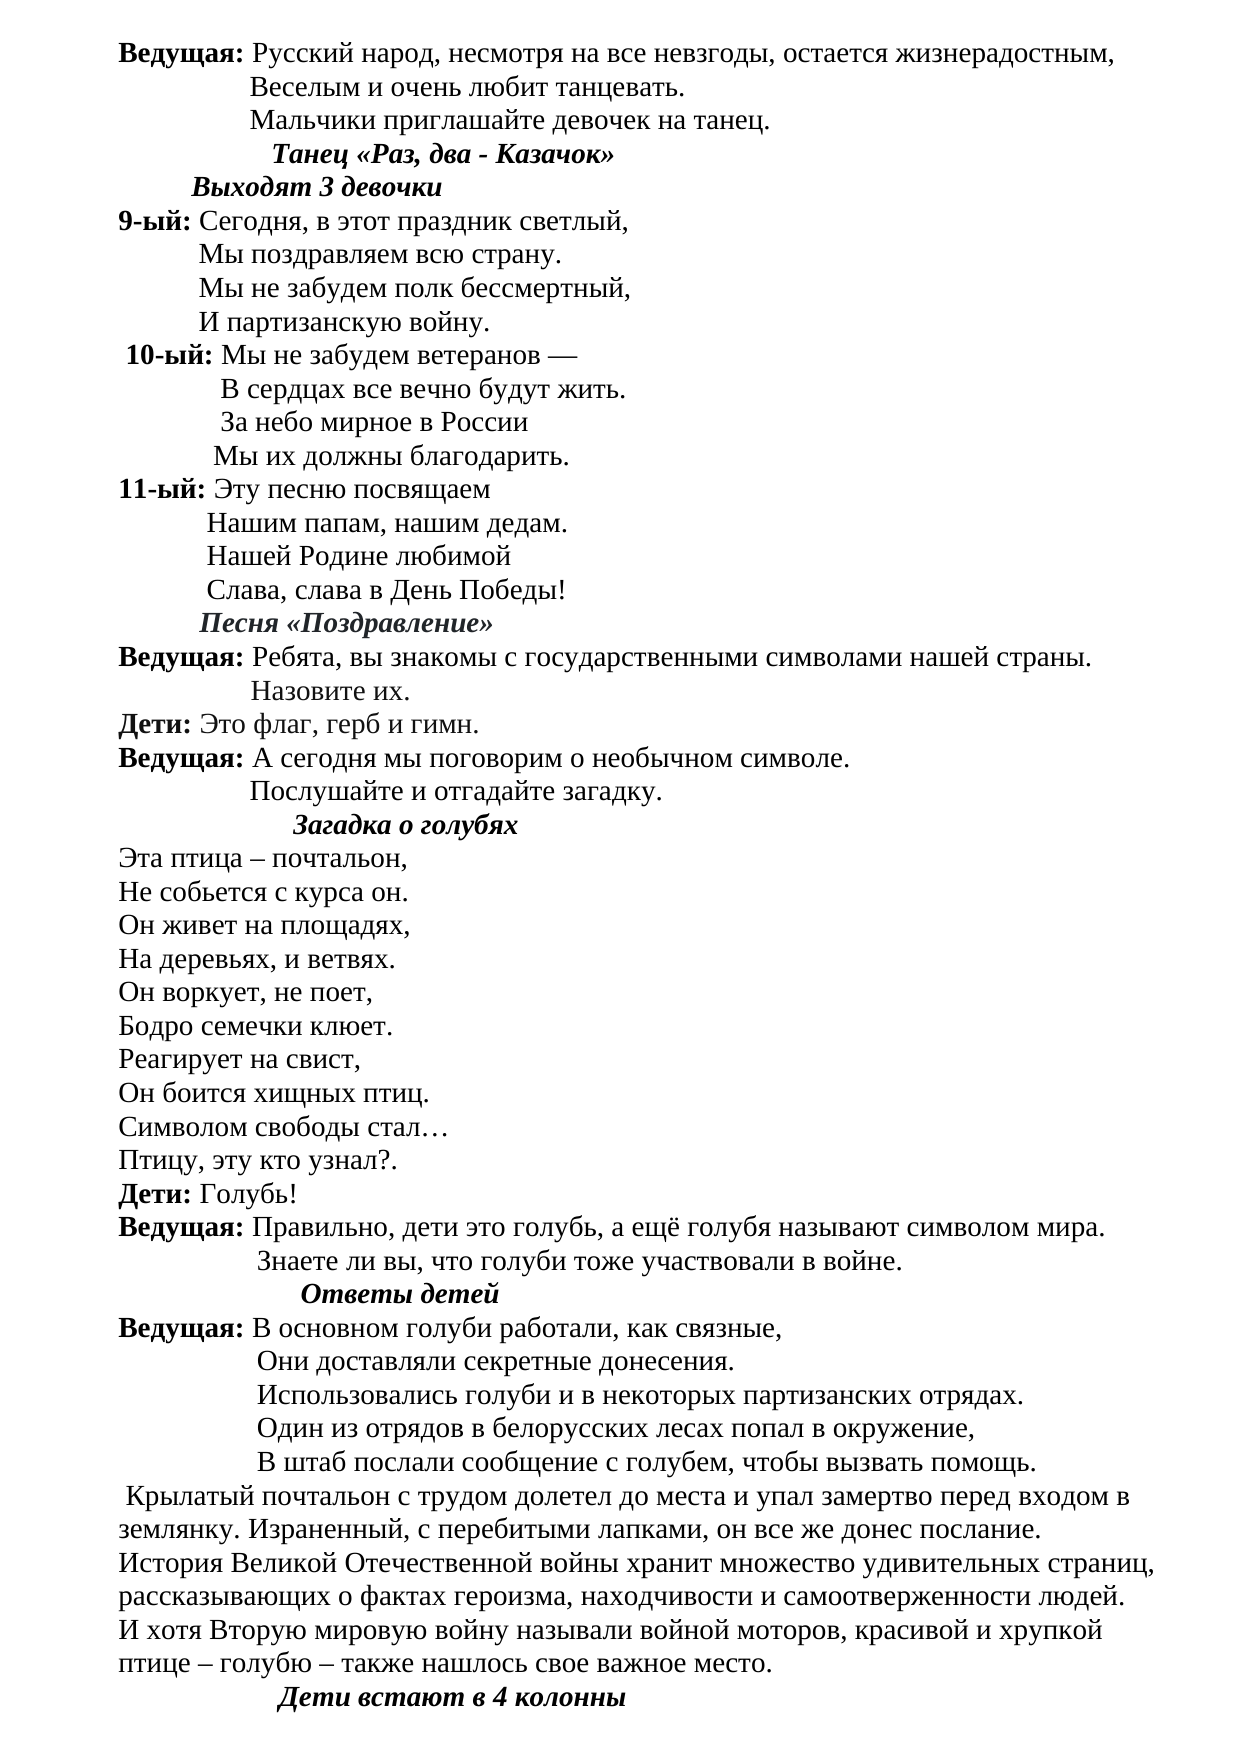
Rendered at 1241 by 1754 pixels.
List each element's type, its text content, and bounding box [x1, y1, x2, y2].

text Слава, слава в День Победы! [118, 572, 1181, 606]
text На деревьях, и ветвях. [118, 941, 1181, 974]
text Не собьется с курса он. [118, 874, 1181, 907]
text Нашей Родине любимой [118, 538, 1181, 572]
text Ответы детей [118, 1276, 1181, 1310]
text Эта птица – почтальон, [118, 840, 1181, 874]
text Песня «Поздравление» [118, 606, 1181, 639]
text Назовите их. [118, 673, 1181, 706]
text Ведущая: Правильно, дети это голубь, а ещё голубя называют символом мира. [118, 1209, 1181, 1243]
text И хотя Вторую мировую войну называли войной моторов, красивой и хрупкой птице – голубю – также нашлось свое важное место. [118, 1612, 1181, 1679]
text Он живет на площадях, [118, 907, 1181, 941]
text Выходят 3 девочки [118, 169, 1181, 203]
text 9-ый: Сегодня, в этот праздник светлый, Мы поздравляем всю страну. Мы не забудем полк бессмертный, И партизанскую войну. 10-ый: Мы не забудем ветеранов — В сердцах все вечно будут жить. За небо мирное в России Мы их должны благодарить. [118, 203, 1181, 471]
text Танец «Раз, два - Казачок» [118, 136, 1181, 169]
text Ведущая: Ребята, вы знакомы с государственными символами нашей страны. [118, 639, 1181, 673]
text В штаб послали сообщение с голубем, чтобы вызвать помощь. [118, 1444, 1181, 1478]
text Ведущая: А сегодня мы поговорим о необычном символе. [118, 740, 1181, 773]
text Дети: Голубь! [118, 1176, 1181, 1209]
text Дети встают в 4 колонны [118, 1679, 1181, 1712]
text Крылатый почтальон с трудом долетел до места и упал замертво перед входом в землянку. Израненный, с перебитыми лапками, он все же донес послание. [118, 1478, 1181, 1545]
text Использовались голуби и в некоторых партизанских отрядах. [118, 1377, 1181, 1411]
text Птицу, эту кто узнал?. [118, 1142, 1181, 1176]
text Один из отрядов в белорусских лесах попал в окружение, [118, 1411, 1181, 1444]
text Реагирует на свист, [118, 1042, 1181, 1075]
text Веселым и очень любит танцевать. [118, 69, 1181, 102]
text Ведущая: Русский народ, несмотря на все невзгоды, остается жизнерадостным, [118, 35, 1181, 69]
text 11-ый: Эту песню посвящаем [118, 471, 1181, 505]
text Символом свободы стал… [118, 1109, 1181, 1142]
text Нашим папам, нашим дедам. [118, 505, 1181, 538]
text Бодро семечки клюет. [118, 1008, 1181, 1042]
text Ведущая: В основном голуби работали, как связные, [118, 1310, 1181, 1343]
text Он воркует, не поет, [118, 974, 1181, 1008]
text Послушайте и отгадайте загадку. [118, 773, 1181, 807]
text Дети: Это флаг, герб и гимн. [118, 706, 1181, 740]
text Загадка о голубях [118, 807, 1181, 840]
text Они доставляли секретные донесения. [118, 1343, 1181, 1377]
text Знаете ли вы, что голуби тоже участвовали в войне. [118, 1243, 1181, 1276]
text История Великой Отечественной войны хранит множество удивительных страниц, рассказывающих о фактах героизма, находчивости и самоотверженности людей. [118, 1545, 1181, 1612]
text Он боится хищных птиц. [118, 1075, 1181, 1109]
text Мальчики приглашайте девочек на танец. [118, 102, 1181, 136]
